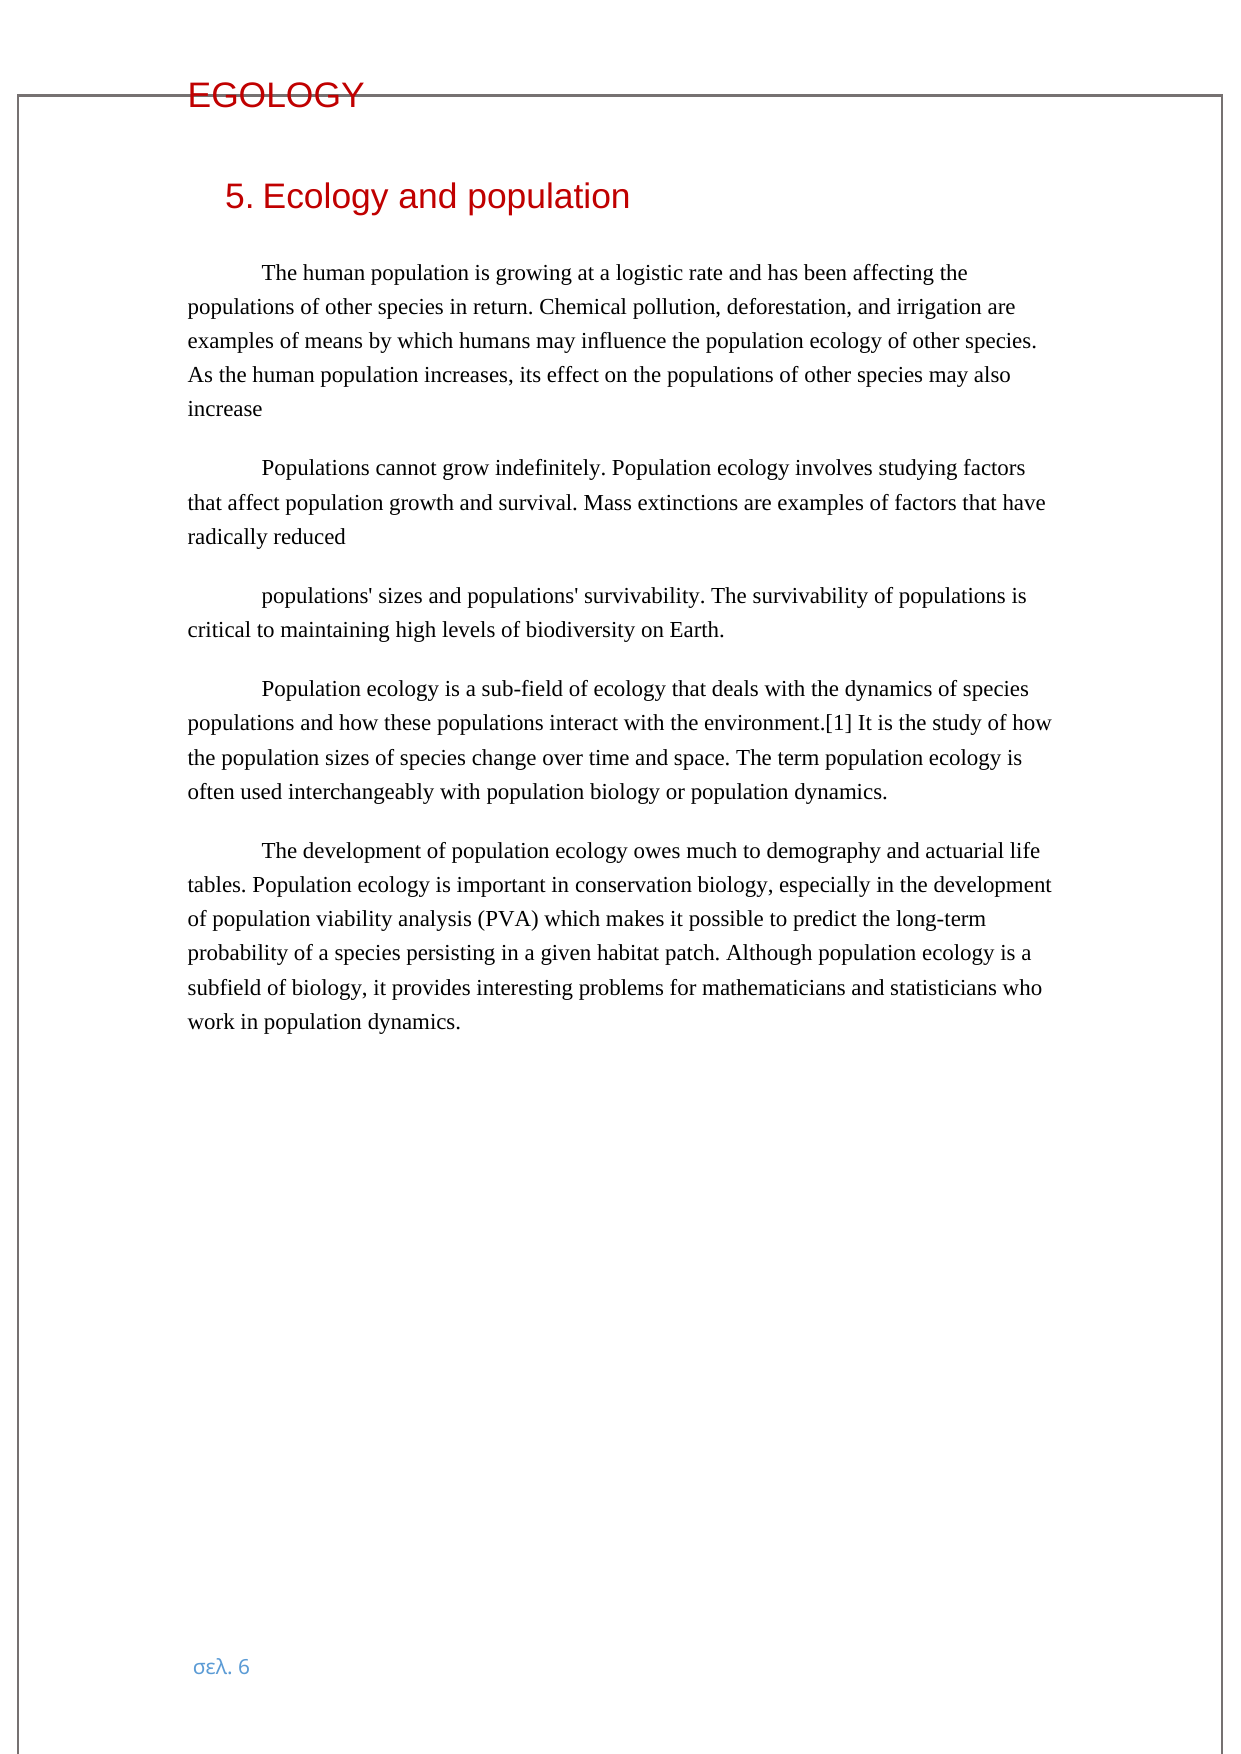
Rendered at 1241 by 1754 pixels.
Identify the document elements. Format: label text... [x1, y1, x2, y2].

text populations' sizes and populations' survivability. The survivability of populations is critical to maintaining high levels of biodiversity on Earth. [187, 582, 1053, 642]
subtitle Ecology and population [225, 175, 1053, 216]
text Population ecology is a sub-field of ecology that deals with the dynamics of species populations and how these populations interact with the environment.[1] It is the study of how the population sizes of species change over time and space. The term population ecology is often used interchangeably with population biology or population dynamics. [187, 675, 1053, 804]
text The development of population ecology owes much to demography and actuarial life tables. Population ecology is important in conservation biology, especially in the development of population viability analysis (PVA) which makes it possible to predict the long-term probability of a species persisting in a given habitat patch. Although population ecology is a subfield of biology, it provides interesting problems for mathematicians and statisticians who work in population dynamics. [187, 837, 1053, 1034]
text The human population is growing at a logistic rate and has been affecting the populations of other species in return. Chemical pollution, deforestation, and irrigation are examples of means by which humans may influence the population ecology of other species. As the human population increases, its effect on the populations of other species may also increase [187, 258, 1053, 422]
text Populations cannot grow indefinitely. Population ecology involves studying factors that affect population growth and survival. Mass extinctions are examples of factors that have radically reduced [187, 454, 1053, 549]
